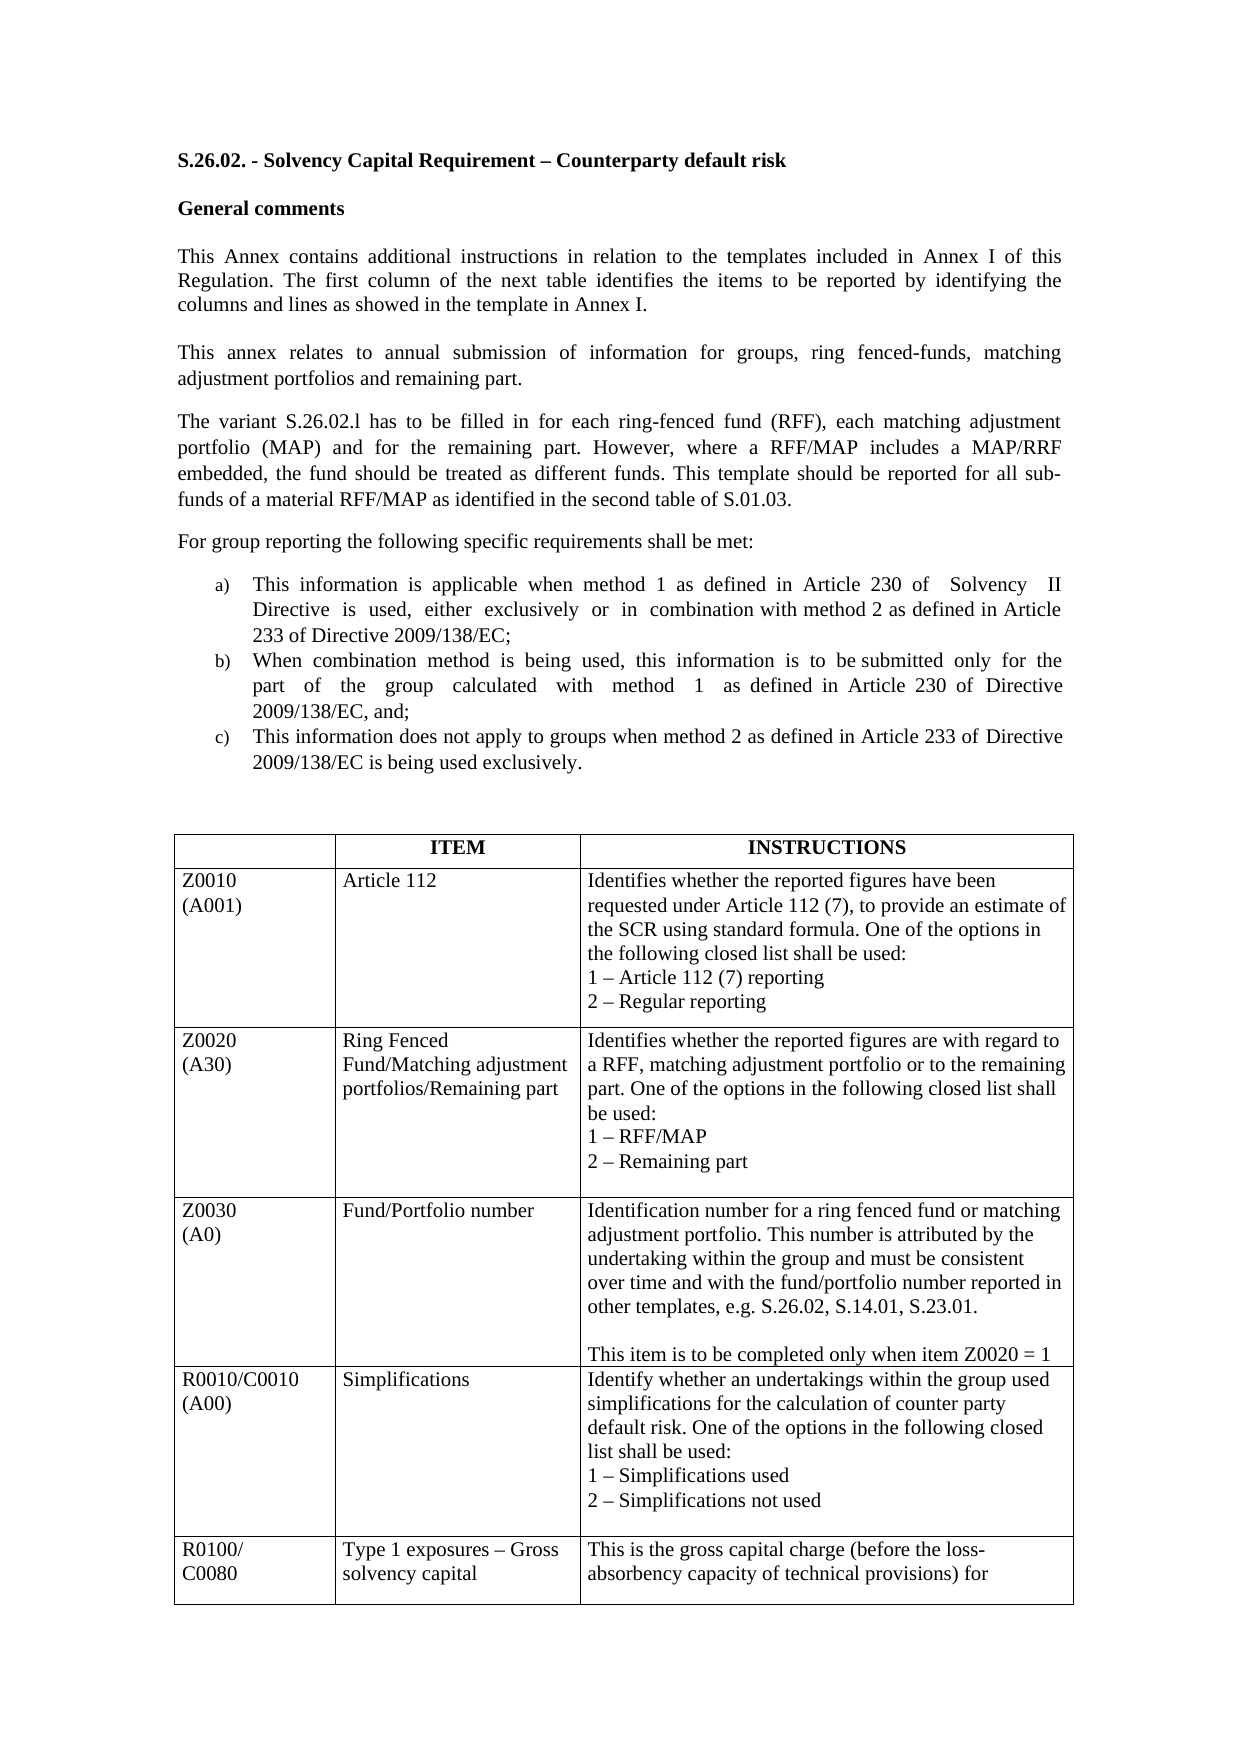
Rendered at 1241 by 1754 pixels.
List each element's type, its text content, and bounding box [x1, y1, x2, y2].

list This information does not apply to groups when method 2 as defined in Article 233 of Directive 2009/138/EC is being used exclusively. [215, 724, 1063, 774]
table_cell Z0020 (A30) [175, 1028, 335, 1197]
text S.26.02. - Solvency Capital Requirement – Counterparty default risk [177, 148, 1063, 172]
text The variant S.26.02.l has to be filled in for each ring-fenced fund (RFF), each matching adjustment portfolio (MAP) and for the remaining part. However, where a RFF/MAP includes a MAP/RRF embedded, the fund should be treated as different funds. This template should be reported for all sub-funds of a material RFF/MAP as identified in the second table of S.01.03. [177, 409, 1063, 511]
table_header INSTRUCTIONS [581, 835, 1073, 867]
list When combination method is being used, this information is to be submitted only for the part of the group calculated with method 1 as defined in Article 230 of Directive 2009/138/EC, and; [215, 648, 1063, 723]
table_header ITEM [336, 835, 580, 867]
list This information is applicable when method 1 as defined in Article 230 of Solvency II Directive is used, either exclusively or in combination with method 2 as defined in Article 233 of Directive 2009/138/EC; [215, 572, 1063, 647]
text General comments [177, 196, 1063, 220]
table_cell Identify whether an undertakings within the group used simplifications for the calculation of counter party default risk. One of the options in the following closed list shall be used: 1 – Simplifications used 2 – Simplifications not used [581, 1367, 1073, 1536]
text For group reporting the following specific requirements shall be met: [177, 529, 1063, 553]
table_header [175, 835, 335, 867]
table_cell Z0030 (A0) [175, 1198, 335, 1366]
table_cell Identifies whether the reported figures have been requested under Article 112 (7), to provide an estimate of the SCR using standard formula. One of the options in the following closed list shall be used: 1 – Article 112 (7) reporting 2 – Regular reporting [581, 869, 1073, 1027]
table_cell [581, 1537, 1073, 1604]
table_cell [336, 1537, 580, 1604]
text This Annex contains additional instructions in relation to the templates included in Annex I of this Regulation. The first column of the next table identifies the items to be reported by identifying the columns and lines as showed in the template in Annex I. [177, 244, 1063, 316]
table_cell Identifies whether the reported figures are with regard to a RFF, matching adjustment portfolio or to the remaining part. One of the options in the following closed list shall be used: 1 – RFF/MAP 2 – Remaining part [581, 1028, 1073, 1197]
table_cell R0010/C0010 (A00) [175, 1367, 335, 1536]
table_cell R0100/ C0080 (C0) [175, 1537, 335, 1604]
table_cell Simplifications [336, 1367, 580, 1536]
table_cell Identification number for a ring fenced fund or matching adjustment portfolio. This number is attributed by the undertaking within the group and must be consistent over time and with the fund/portfolio number reported in other templates, e.g. S.26.02, S.14.01, S.23.01. This item is to be completed only when item Z0020 = 1 [581, 1198, 1073, 1366]
table_cell Z0010 (A001) [175, 869, 335, 1027]
table_cell Ring Fenced Fund/Matching adjustment portfolios/Remaining part [336, 1028, 580, 1197]
text This annex relates to annual submission of information for groups, ring fenced-funds, matching adjustment portfolios and remaining part. [177, 340, 1063, 390]
table_cell Fund/Portfolio number [336, 1198, 580, 1366]
table_cell Article 112 [336, 869, 580, 1027]
